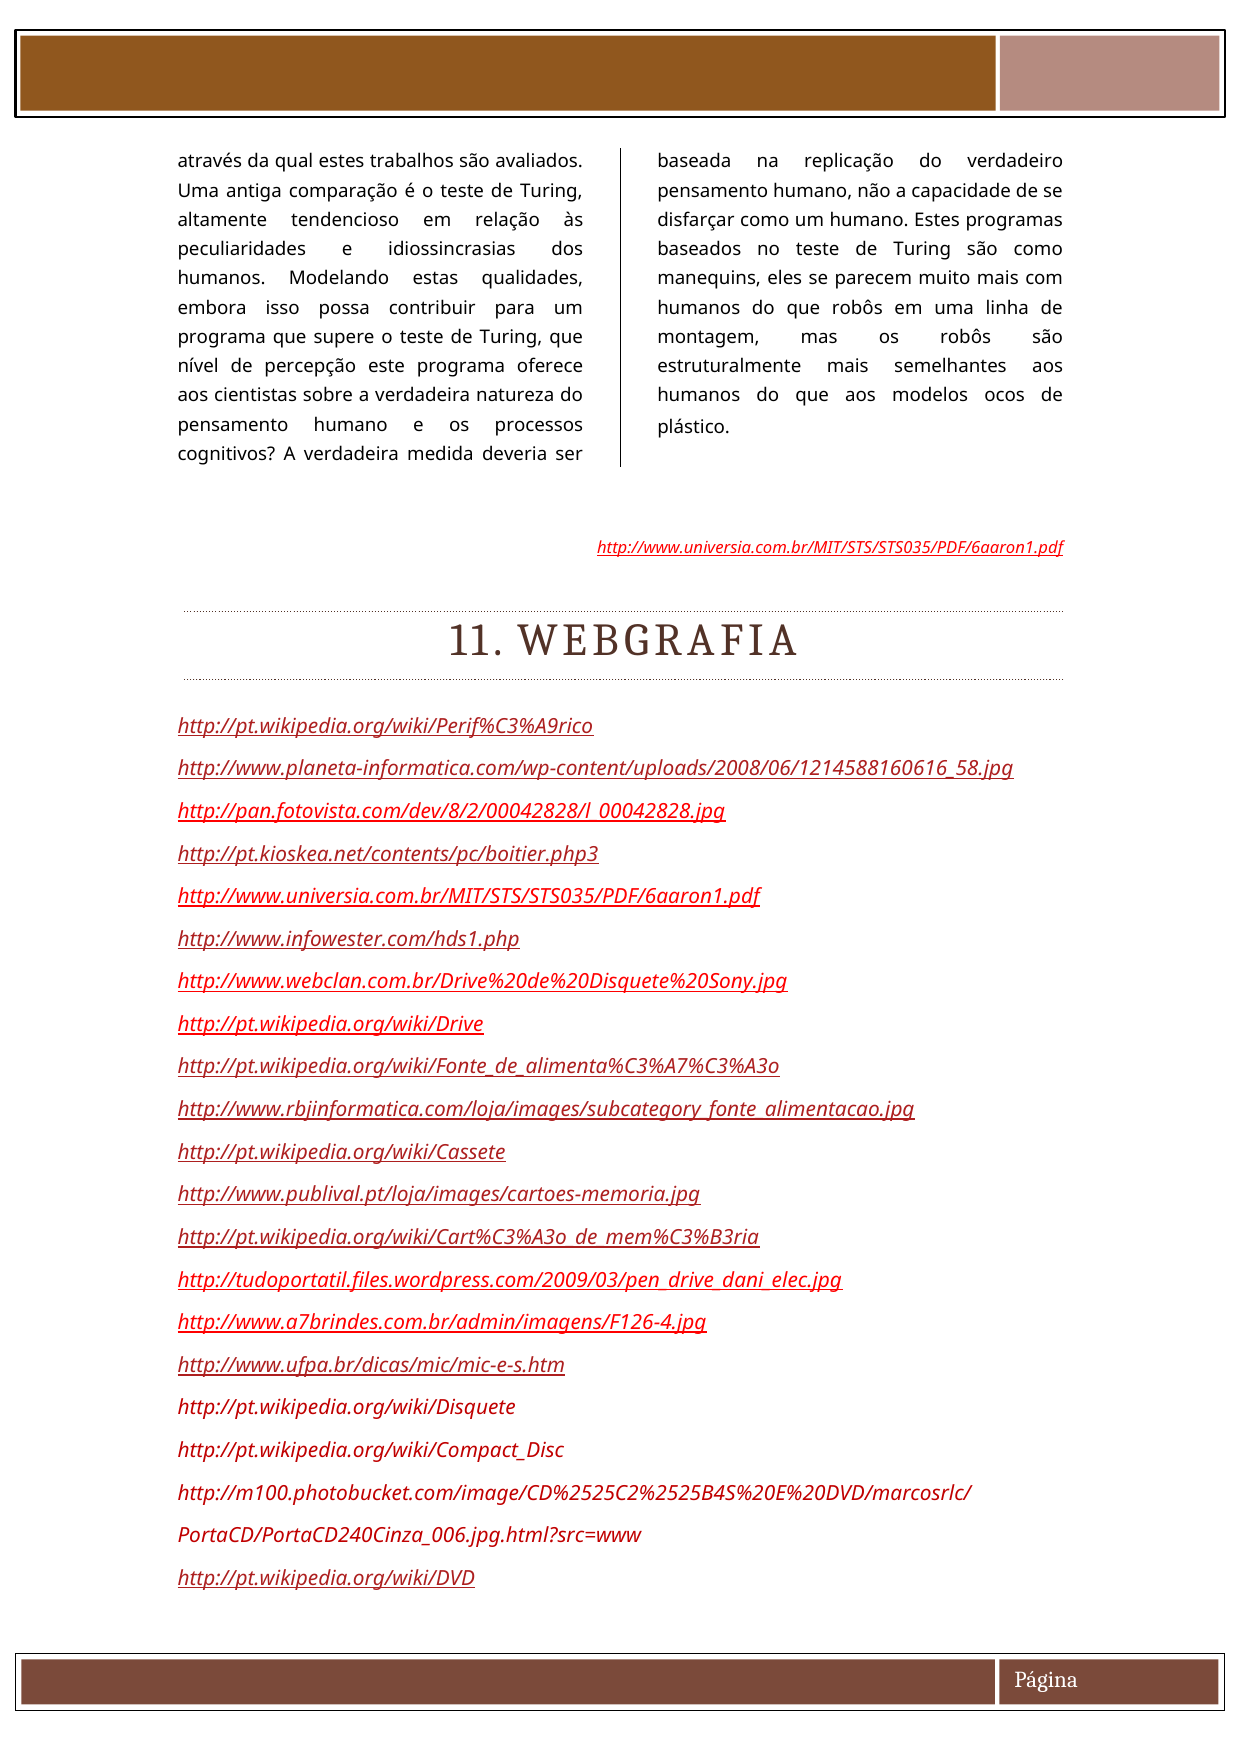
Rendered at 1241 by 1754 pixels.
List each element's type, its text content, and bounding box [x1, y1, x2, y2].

text http://pt.wikipedia.org/wiki/Cassete [177, 1137, 1063, 1165]
text http://pt.wikipedia.org/wiki/DVD [177, 1563, 1063, 1591]
text http://www.publival.pt/loja/images/cartoes-memoria.jpg [177, 1179, 1063, 1208]
text http://www.rbjinformatica.com/loja/images/subcategory_fonte_alimentacao.jpg [177, 1094, 1063, 1123]
text http://www.webclan.com.br/Drive%20de%20Disquete%20Sony.jpg [177, 966, 1063, 995]
text http://www.universia.com.br/MIT/STS/STS035/PDF/6aaron1.pdf [177, 881, 1063, 910]
text http://pan.fotovista.com/dev/8/2/00042828/l_00042828.jpg [177, 796, 1063, 824]
title webgrafia [184, 611, 1063, 679]
text http://pt.wikipedia.org/wiki/Compact_Disc [177, 1435, 1063, 1463]
text http://m100.photobucket.com/image/CD%2525C2%2525B4S%20E%20DVD/marcosrlc/PortaCD/PortaCD240Cinza_006.jpg.html?src=www [177, 1478, 1063, 1549]
text http://pt.wikipedia.org/wiki/Fonte_de_alimenta%C3%A7%C3%A3o [177, 1052, 1063, 1080]
text http://www.a7brindes.com.br/admin/imagens/F126-4.jpg [177, 1307, 1063, 1336]
text http://tudoportatil.files.wordpress.com/2009/03/pen_drive_dani_elec.jpg [177, 1265, 1063, 1293]
text http://www.infowester.com/hds1.php [177, 924, 1063, 952]
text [657, 148, 1063, 440]
text http://www.universia.com.br/MIT/STS/STS035/PDF/6aaron1.pdf [177, 535, 1063, 558]
text http://www.planeta-informatica.com/wp-content/uploads/2008/06/1214588160616_58.jpg [177, 753, 1063, 782]
text http://pt.kioskea.net/contents/pc/boitier.php3 [177, 839, 1063, 867]
text http://pt.wikipedia.org/wiki/Drive [177, 1009, 1063, 1037]
text http://pt.wikipedia.org/wiki/Cart%C3%A3o_de_mem%C3%B3ria [177, 1222, 1063, 1251]
text http://pt.wikipedia.org/wiki/Disquete [177, 1392, 1063, 1421]
text http://pt.wikipedia.org/wiki/Perif%C3%A9rico [177, 711, 1063, 739]
text http://www.ufpa.br/dicas/mic/mic-e-s.htm [177, 1350, 1063, 1378]
